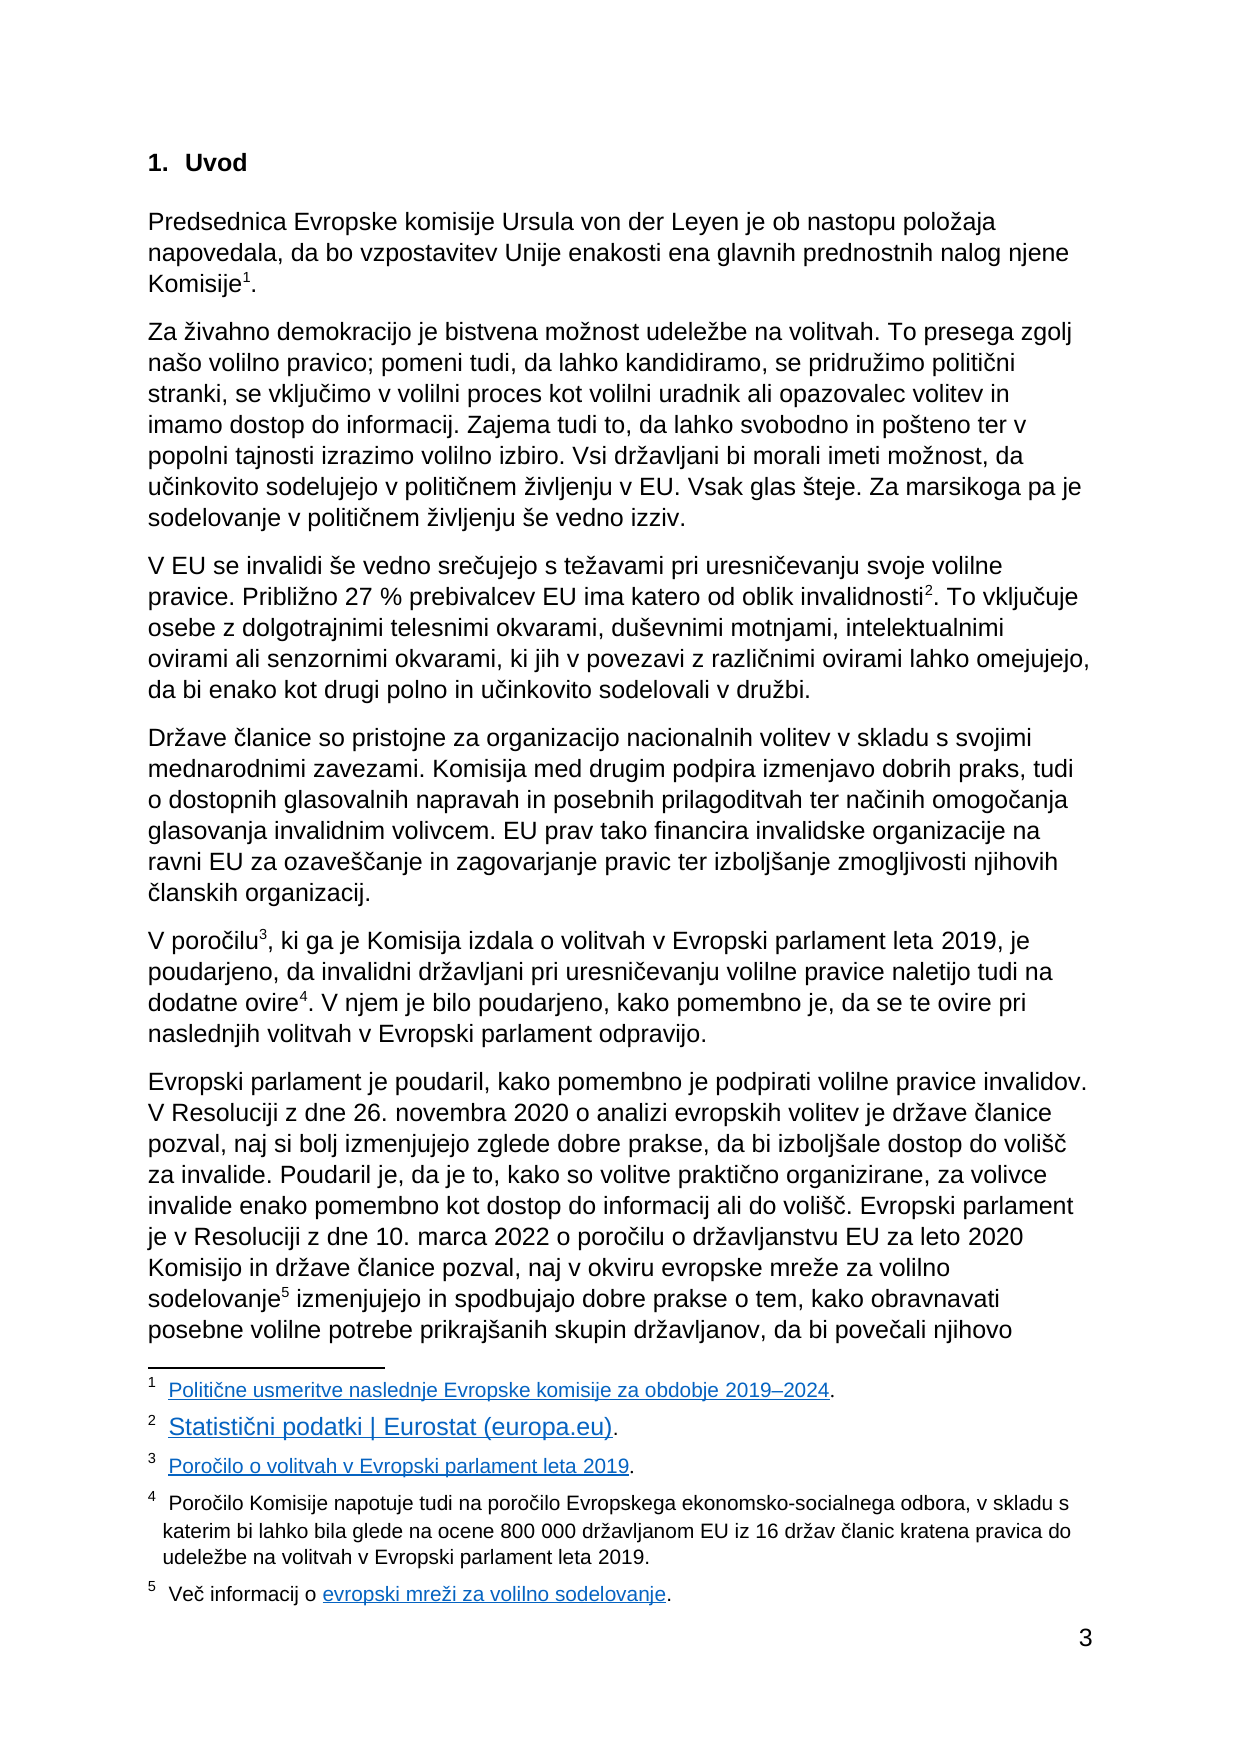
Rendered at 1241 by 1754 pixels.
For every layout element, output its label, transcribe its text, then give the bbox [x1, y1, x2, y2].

text V EU se invalidi še vedno srečujejo s težavami pri uresničevanju svoje volilne pravice. Približno 27 % prebivalcev EU ima katero od oblik invalidnosti. To vključuje osebe z dolgotrajnimi telesnimi okvarami, duševnimi motnjami, intelektualnimi ovirami ali senzornimi okvarami, ki jih v povezavi z različnimi ovirami lahko omejujejo, da bi enako kot drugi polno in učinkovito sodelovali v družbi. [148, 551, 1092, 704]
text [148, 1067, 1092, 1344]
subtitle Uvod [148, 148, 1092, 176]
text Za živahno demokracijo je bistvena možnost udeležbe na volitvah. To presega zgolj našo volilno pravico; pomeni tudi, da lahko kandidiramo, se pridružimo politični stranki, se vključimo v volilni proces kot volilni uradnik ali opazovalec volitev in imamo dostop do informacij. Zajema tudi to, da lahko svobodno in pošteno ter v popolni tajnosti izrazimo volilno izbiro. Vsi državljani bi morali imeti možnost, da učinkovito sodelujejo v političnem življenju v EU. Vsak glas šteje. Za marsikoga pa je sodelovanje v političnem življenju še vedno izziv. [148, 317, 1092, 532]
text Predsednica Evropske komisije Ursula von der Leyen je ob nastopu položaja napovedala, da bo vzpostavitev Unije enakosti ena glavnih prednostnih nalog njene Komisije. [148, 207, 1092, 298]
text Države članice so pristojne za organizacijo nacionalnih volitev v skladu s svojimi mednarodnimi zavezami. Komisija med drugim podpira izmenjavo dobrih praks, tudi o dostopnih glasovalnih napravah in posebnih prilagoditvah ter načinih omogočanja glasovanja invalidnim volivcem. EU prav tako financira invalidske organizacije na ravni EU za ozaveščanje in zagovarjanje pravic ter izboljšanje zmogljivosti njihovih članskih organizacij. [148, 723, 1092, 907]
text V poročilu, ki ga je Komisija izdala o volitvah v Evropski parlament leta 2019, je poudarjeno, da invalidni državljani pri uresničevanju volilne pravice naletijo tudi na dodatne ovire. V njem je bilo poudarjeno, kako pomembno je, da se te ovire pri naslednjih volitvah v Evropski parlament odpravijo. [148, 926, 1092, 1048]
